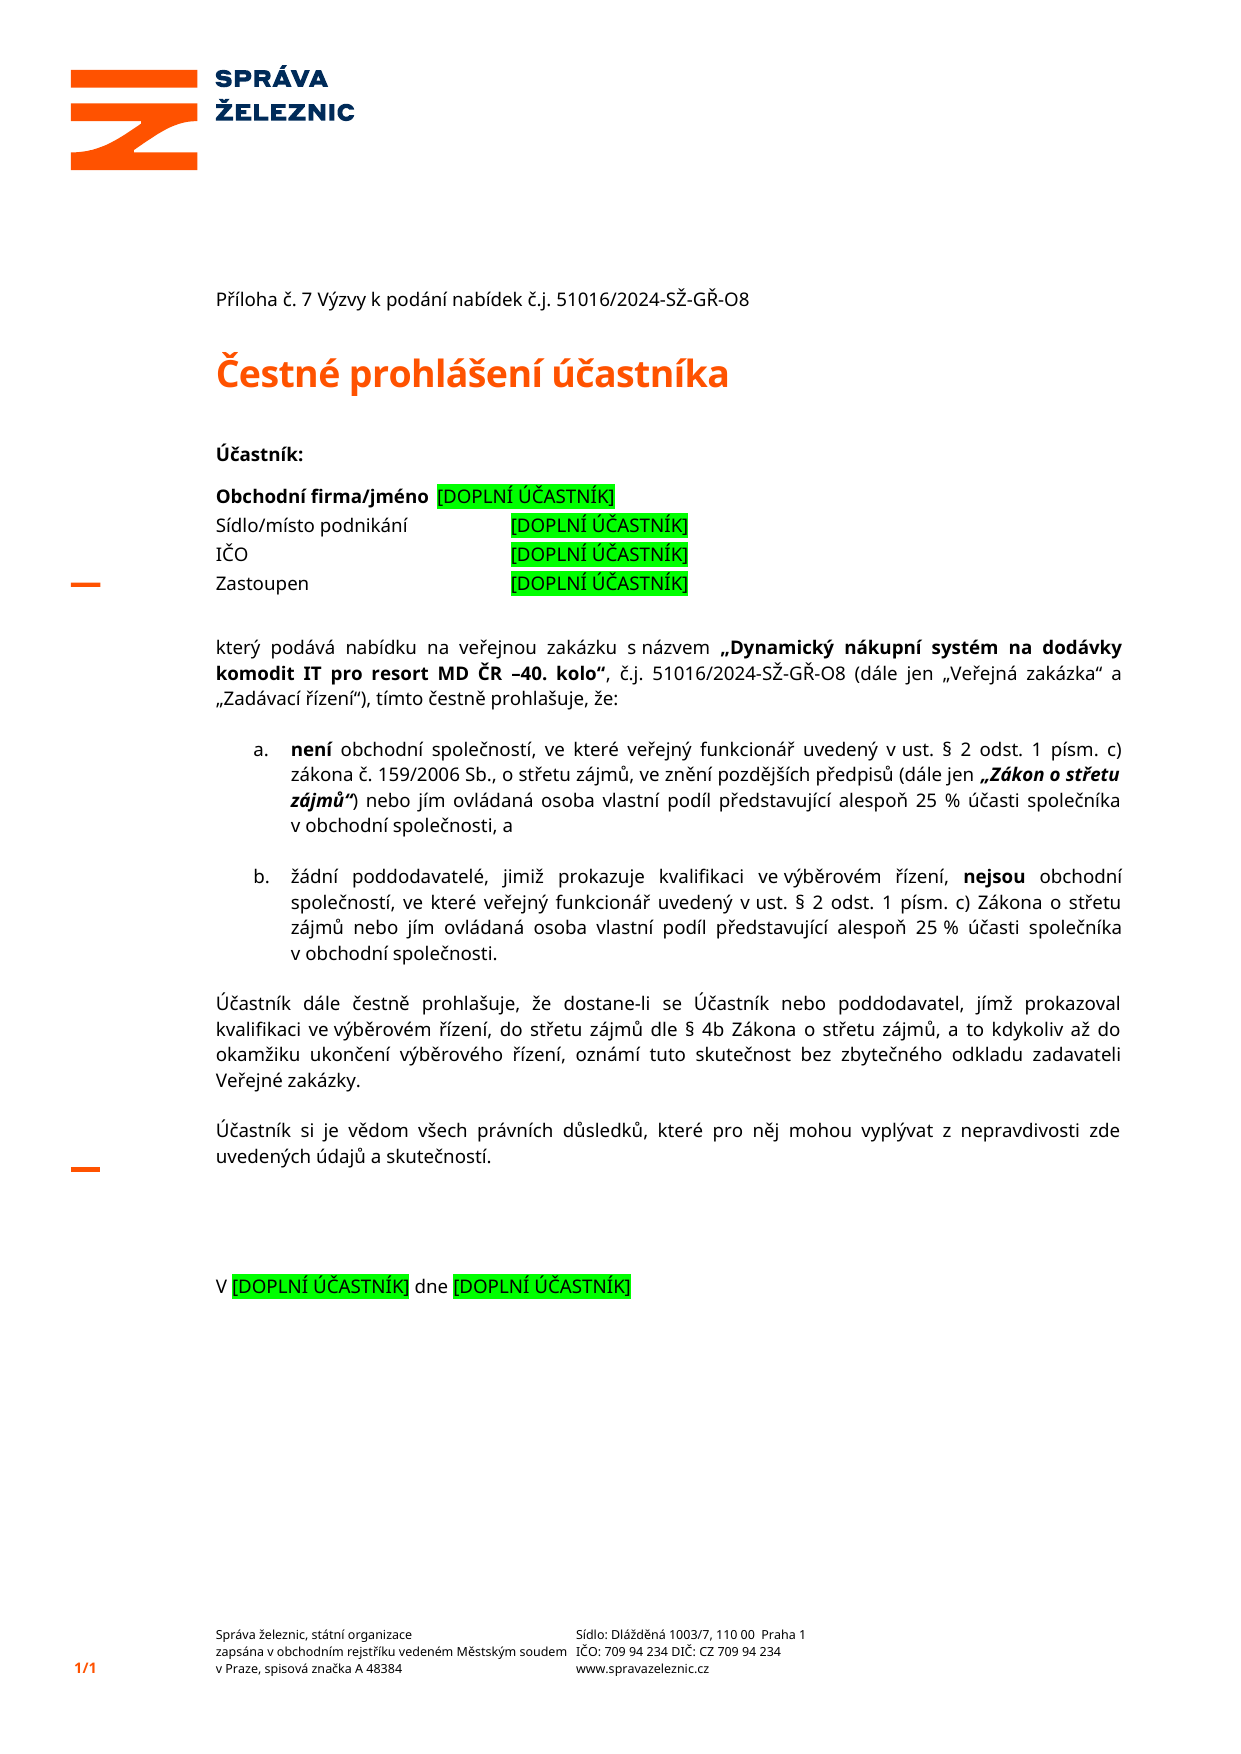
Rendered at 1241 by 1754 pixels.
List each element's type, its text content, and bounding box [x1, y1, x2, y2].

text Příloha č. 7 Výzvy k podání nabídek č.j. 51016/2024-SŽ-GŘ-O8 [216, 286, 1122, 311]
list není obchodní společností, ve které veřejný funkcionář uvedený v ust. § 2 odst. 1 písm. c) zákona č. 159/2006 Sb., o střetu zájmů, ve znění pozdějších předpisů (dále jen „Zákon o střetu zájmů“) nebo jím ovládaná osoba vlastní podíl představující alespoň 25 % účasti společníka v obchodní společnosti, a [253, 736, 1122, 838]
text Účastník si je vědom všech právních důsledků, které pro něj mohou vyplývat z nepravdivosti zde uvedených údajů a skutečností. [216, 1118, 1122, 1169]
subtitle Čestné prohlášení účastníka [216, 347, 1122, 398]
text Sídlo/místo podnikání [DOPLNÍ ÚČASTNÍK] [216, 509, 1122, 538]
text Obchodní firma/jméno [DOPLNÍ ÚČASTNÍK] [216, 481, 1122, 509]
text V [DOPLNÍ ÚČASTNÍK] dne [DOPLNÍ ÚČASTNÍK] [216, 1270, 1121, 1299]
text Účastník: [216, 437, 1122, 468]
text Účastník dále čestně prohlašuje, že dostane-li se Účastník nebo poddodavatel, jímž prokazoval kvalifikaci ve výběrovém řízení, do střetu zájmů dle § 4b Zákona o střetu zájmů, a to kdykoliv až do okamžiku ukončení výběrového řízení, oznámí tuto skutečnost bez zbytečného odkladu zadavateli Veřejné zakázky. [216, 991, 1122, 1093]
text IČO [DOPLNÍ ÚČASTNÍK] [216, 538, 1122, 567]
text který podává nabídku na veřejnou zakázku s názvem „Dynamický nákupní systém na dodávky komodit IT pro resort MD ČR –40. kolo“, č.j. 51016/2024-SŽ-GŘ-O8 (dále jen „Veřejná zakázka“ a „Zadávací řízení“), tímto čestně prohlašuje, že: [216, 634, 1122, 711]
text Zastoupen [DOPLNÍ ÚČASTNÍK] [216, 567, 1122, 596]
list žádní poddodavatelé, jimiž prokazuje kvalifikaci ve výběrovém řízení, nejsou obchodní společností, ve které veřejný funkcionář uvedený v ust. § 2 odst. 1 písm. c) Zákona o střetu zájmů nebo jím ovládaná osoba vlastní podíl představující alespoň 25 % účasti společníka v obchodní společnosti. [253, 864, 1122, 966]
